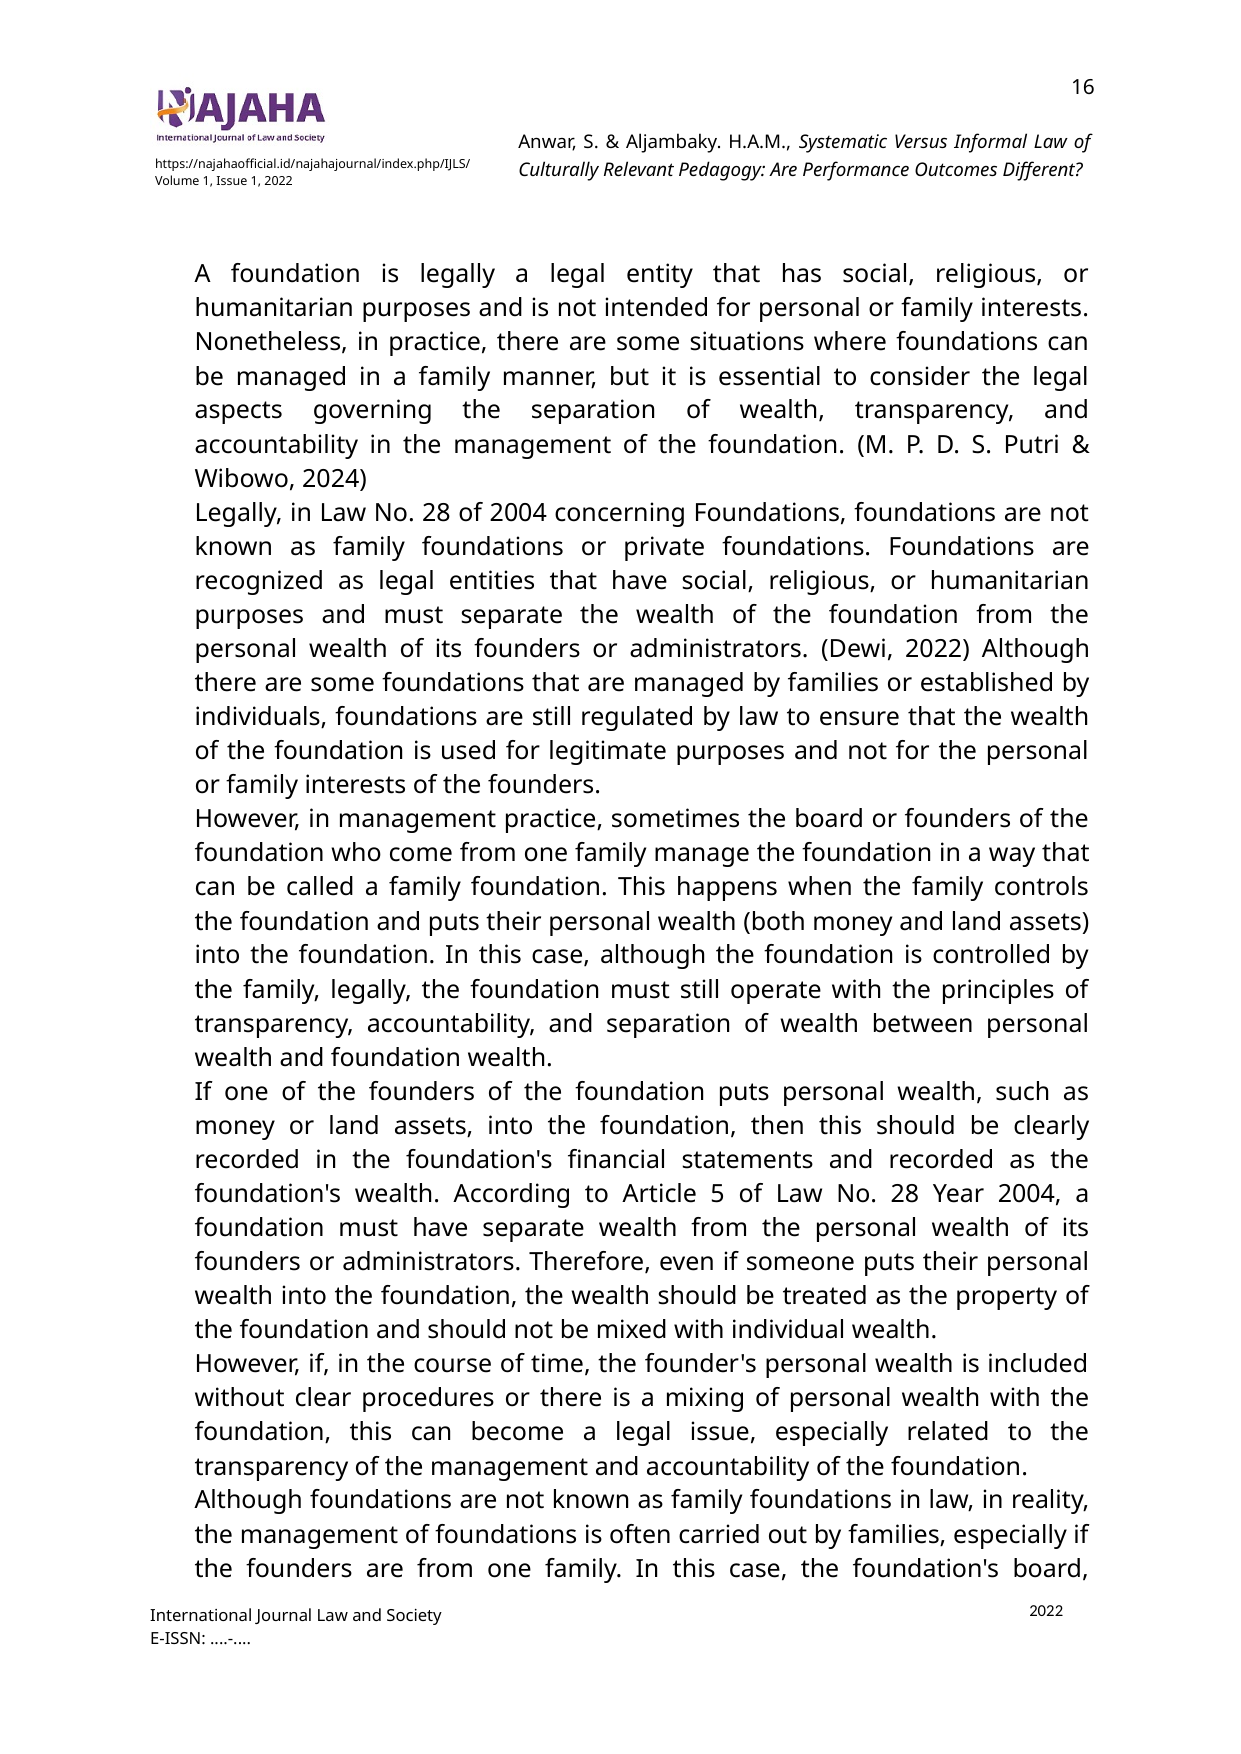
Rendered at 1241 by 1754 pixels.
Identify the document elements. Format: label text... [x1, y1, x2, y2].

text A foundation is legally a legal entity that has social, religious, or humanitarian purposes and is not intended for personal or family interests. Nonetheless, in practice, there are some situations where foundations can be managed in a family manner, but it is essential to consider the legal aspects governing the separation of wealth, transparency, and accountability in the management of the foundation. (M. P. D. S. Putri & Wibowo, 2024) [194, 256, 1090, 494]
text However, if, in the course of time, the founder's personal wealth is included without clear procedures or there is a mixing of personal wealth with the foundation, this can become a legal issue, especially related to the transparency of the management and accountability of the foundation. [194, 1346, 1090, 1482]
text However, in management practice, sometimes the board or founders of the foundation who come from one family manage the foundation in a way that can be called a family foundation. This happens when the family controls the foundation and puts their personal wealth (both money and land assets) into the foundation. In this case, although the foundation is controlled by the family, legally, the foundation must still operate with the principles of transparency, accountability, and separation of wealth between personal wealth and foundation wealth. [194, 801, 1090, 1073]
picture [150, 73, 330, 157]
text Legally, in Law No. 28 of 2004 concerning Foundations, foundations are not known as family foundations or private foundations. Foundations are recognized as legal entities that have social, religious, or humanitarian purposes and must separate the wealth of the foundation from the personal wealth of its founders or administrators. (Dewi, 2022) Although there are some foundations that are managed by families or established by individuals, foundations are still regulated by law to ensure that the wealth of the foundation is used for legitimate purposes and not for the personal or family interests of the founders. [194, 494, 1090, 801]
text If one of the founders of the foundation puts personal wealth, such as money or land assets, into the foundation, then this should be clearly recorded in the foundation's financial statements and recorded as the foundation's wealth. According to Article 5 of Law No. 28 Year 2004, a foundation must have separate wealth from the personal wealth of its founders or administrators. Therefore, even if someone puts their personal wealth into the foundation, the wealth should be treated as the property of the foundation and should not be mixed with individual wealth. [194, 1073, 1090, 1346]
